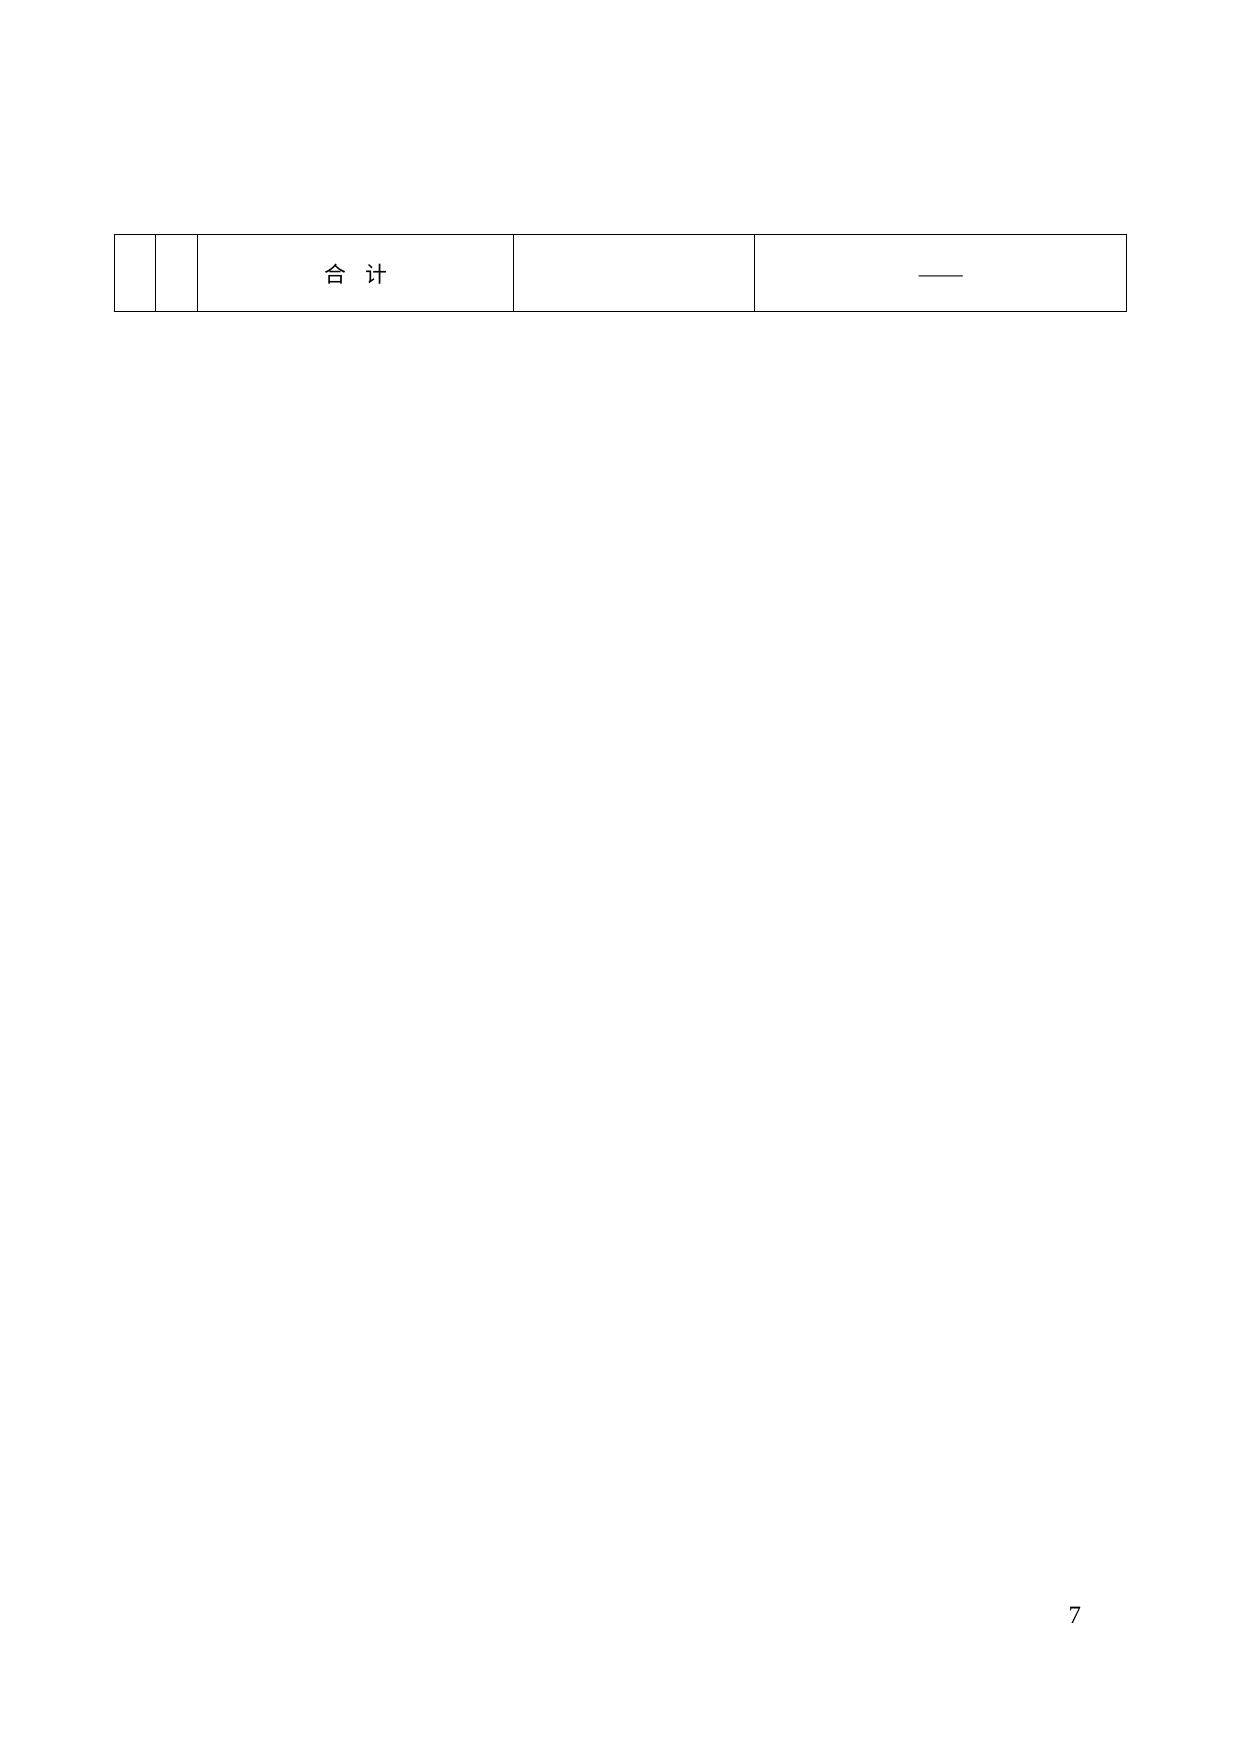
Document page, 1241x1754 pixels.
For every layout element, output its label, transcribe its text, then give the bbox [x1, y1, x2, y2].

table_cell [514, 235, 754, 311]
table_cell —— [755, 235, 1126, 311]
table_cell 合 计 [198, 235, 513, 311]
